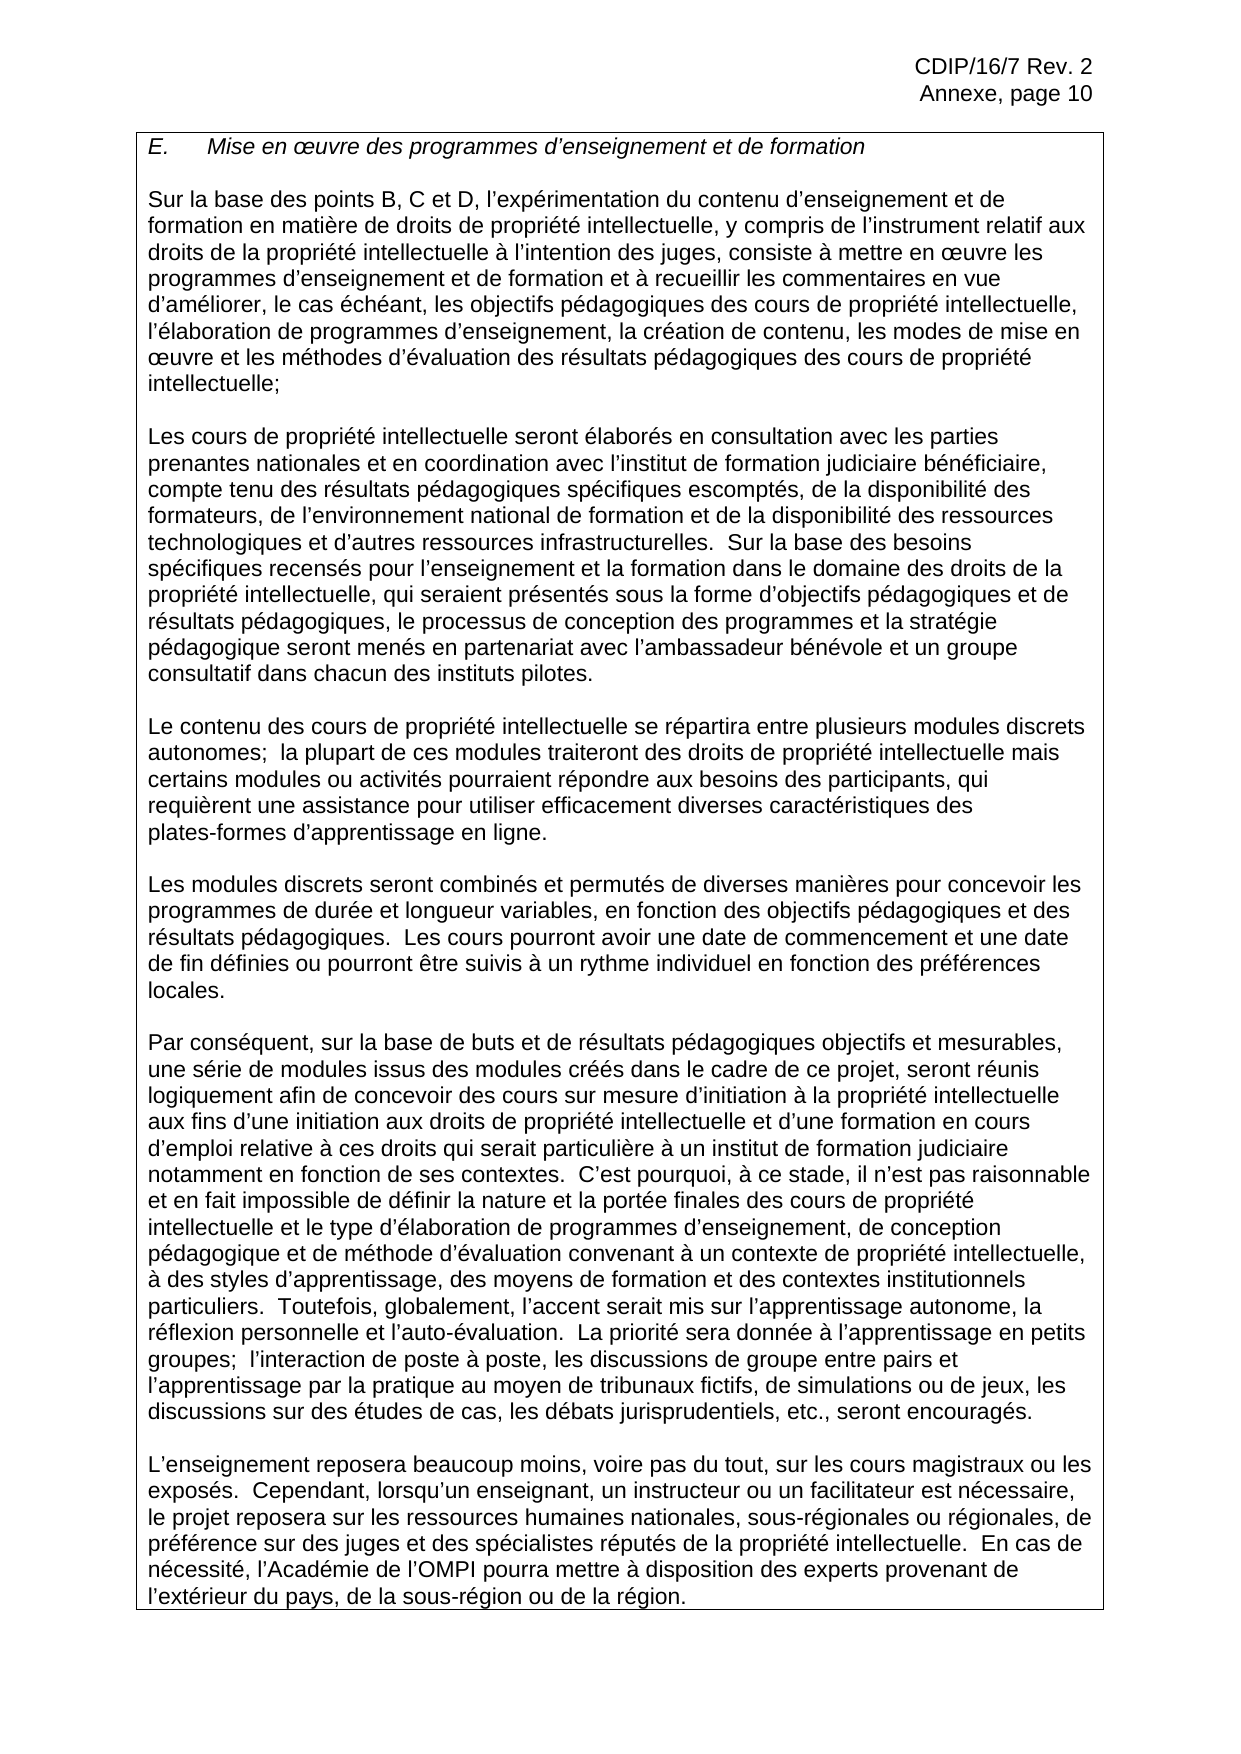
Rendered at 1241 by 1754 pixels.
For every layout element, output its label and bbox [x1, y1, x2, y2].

table_cell [137, 133, 1103, 1609]
